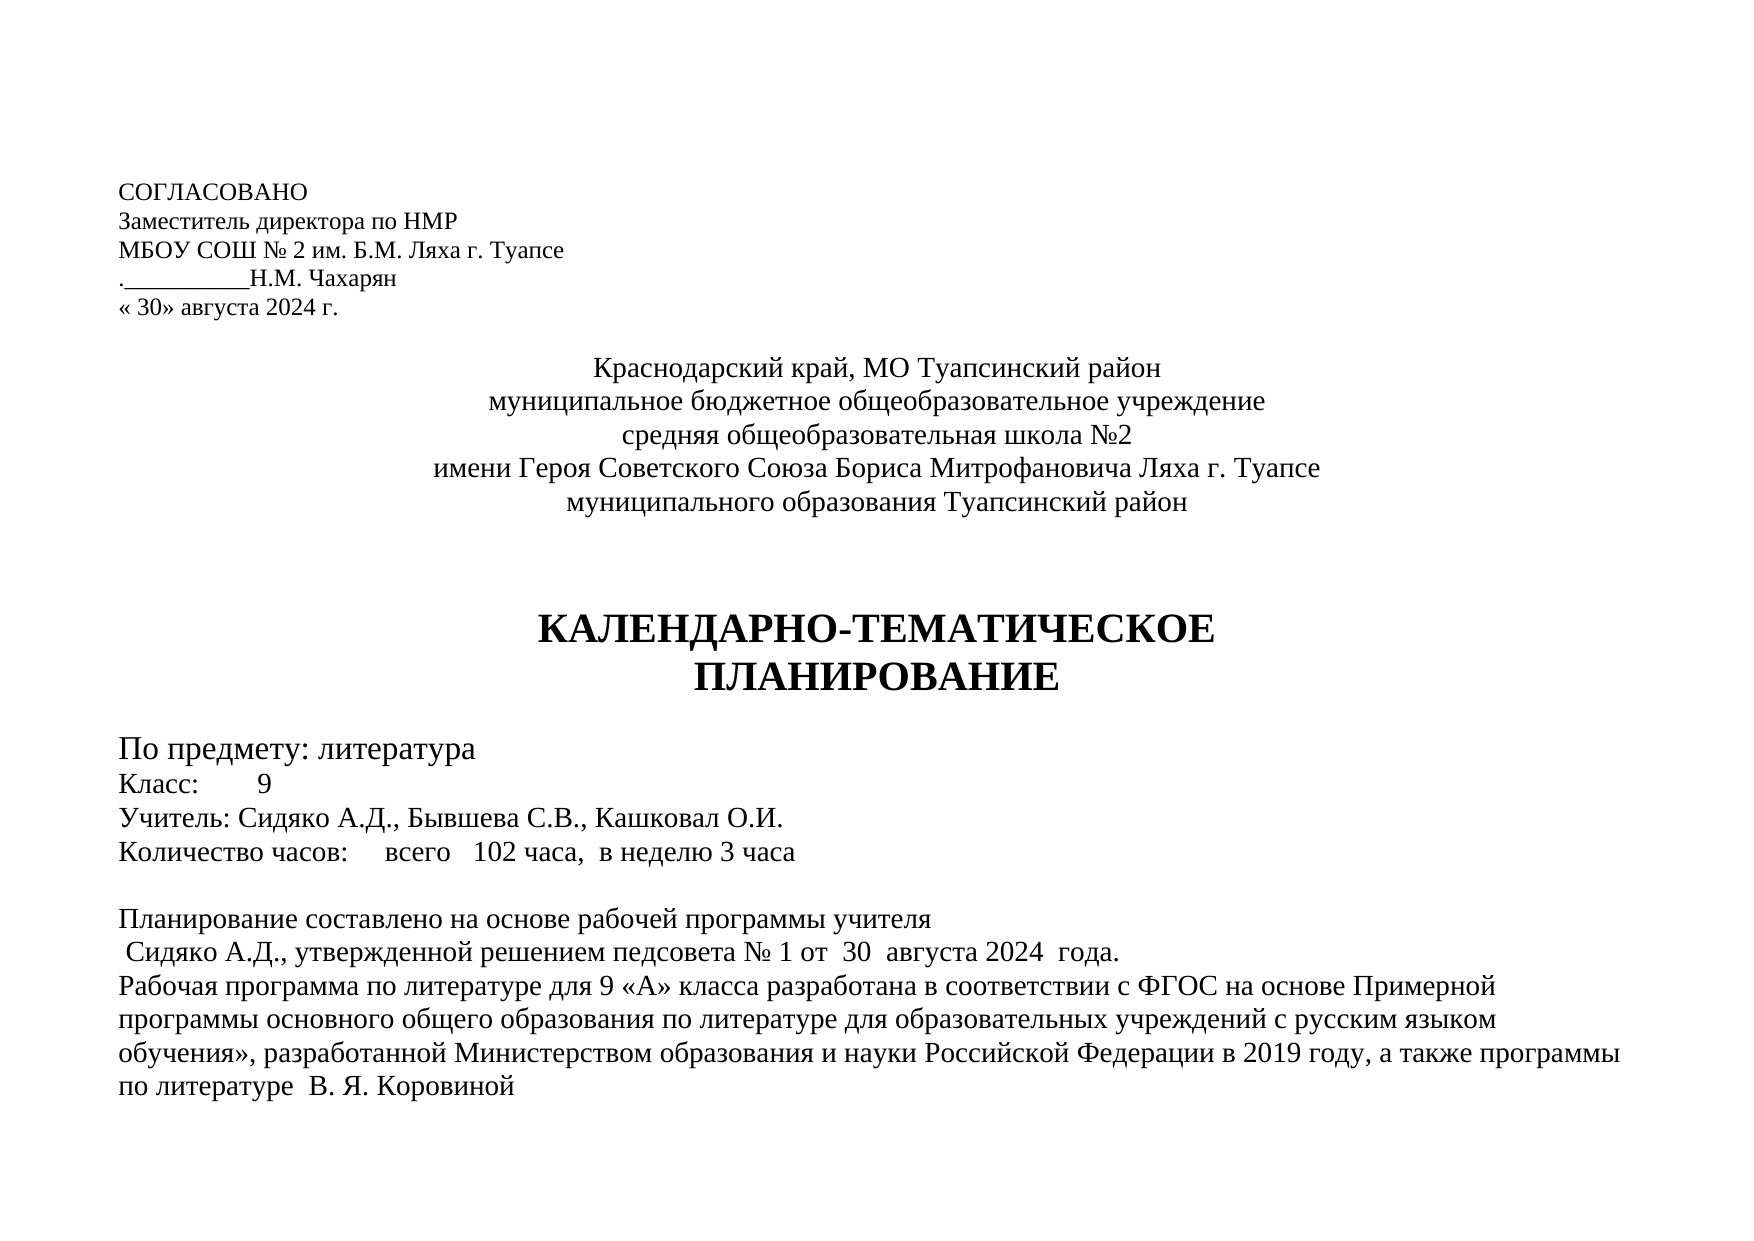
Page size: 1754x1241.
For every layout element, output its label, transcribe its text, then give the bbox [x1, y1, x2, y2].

text Краснодарский край, МО Туапсинский район [118, 350, 1636, 383]
title Количество часов: всего 102 часа, в неделю 3 часа [118, 834, 1636, 867]
text Заместитель директора по НМР [118, 206, 1636, 235]
text СОГЛАСОВАНО [118, 177, 1636, 206]
text муниципального образования Туапсинский район [118, 484, 1636, 517]
title имени Героя Советского Союза Бориса Митрофановича Ляха г. Туапсе [118, 450, 1636, 484]
title Рабочая программа по литературе для 9 «А» класса разработана в соответствии с ФГОС на основе Примерной программы основного общего образования по литературе для образовательных учреждений с русским языком обучения», разработанной Министерством образования и науки Российской Федерации в 2019 году, а также программы по литературе В. Я. Коровиной [118, 968, 1636, 1102]
title КАЛЕНДАРНО-ТЕМАТИЧЕСКОЕ [118, 604, 1636, 652]
title ПЛАНИРОВАНИЕ [118, 652, 1636, 699]
title Учитель: Сидяко А.Д., Бывшева С.В., Кашковал О.И. [118, 800, 1636, 834]
title Планирование составлено на основе рабочей программы учителя [118, 901, 1636, 934]
title Сидяко А.Д., утвержденной решением педсовета № 1 от 30 августа 2024 года. [118, 934, 1636, 968]
text МБОУ СОШ № 2 им. Б.М. Ляха г. Туапсе [118, 235, 1636, 263]
title Класс: 9 [118, 767, 1636, 800]
title По предмету: литература [118, 728, 1636, 767]
text средняя общеобразовательная школа №2 [118, 417, 1636, 450]
text « 30» августа 2024 г. [118, 292, 1636, 321]
text муниципальное бюджетное общеобразовательное учреждение [118, 383, 1636, 417]
text .__________Н.М. Чахарян [118, 263, 1636, 292]
